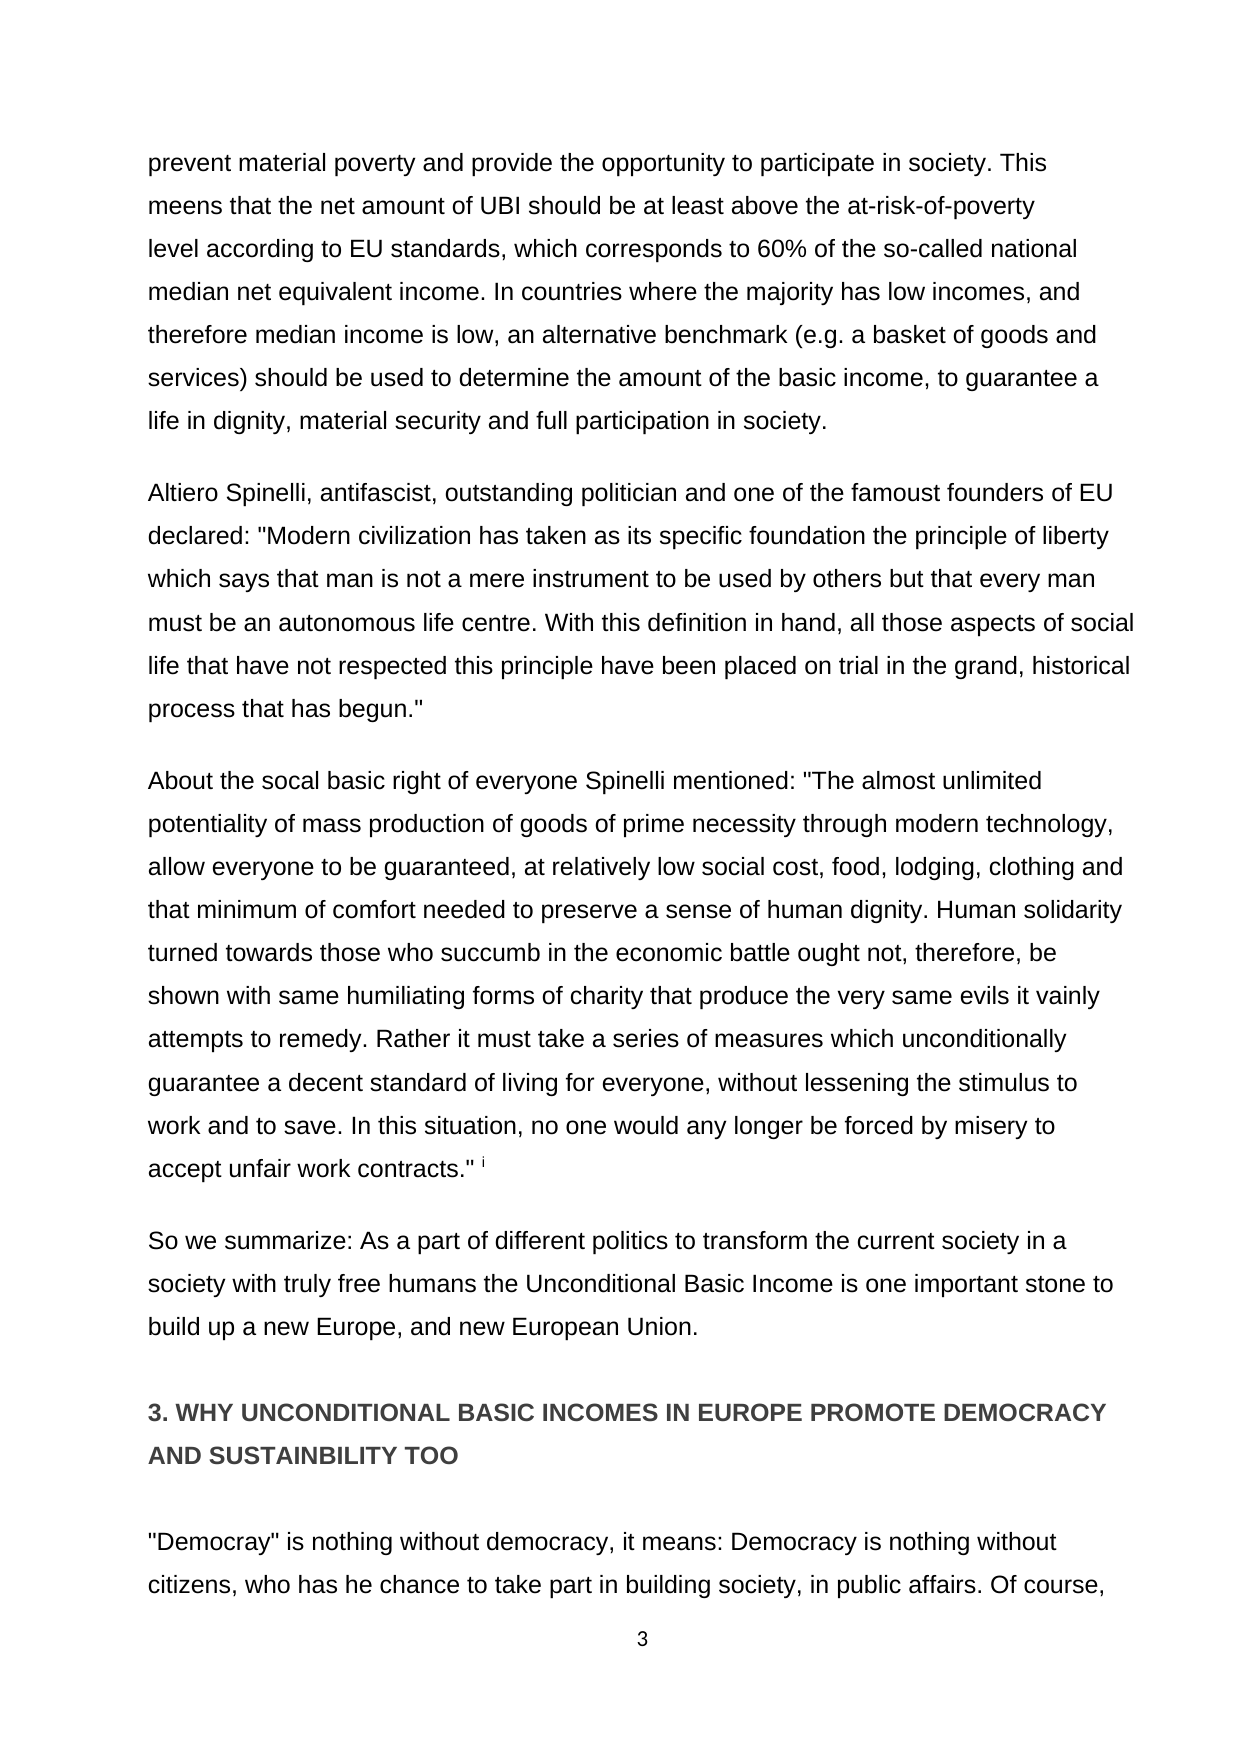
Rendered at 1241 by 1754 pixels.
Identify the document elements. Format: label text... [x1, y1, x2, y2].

list 3. Why UNconditional Basic IncomeS in Europe Promote Democracy and Sustainbility too [148, 1398, 1137, 1470]
text prevent material poverty and provide the opportunity to participate in society. This [148, 148, 1137, 176]
text About the socal basic right of everyone Spinelli mentioned: "The almost unlimited potentiality of mass production of goods of prime necessity through modern technology, allow everyone to be guaranteed, at relatively low social cost, food, lodging, clothing and that minimum of comfort needed to preserve a sense of human dignity. Human solidarity turned towards those who succumb in the economic battle ought not, therefore, be shown with same humiliating forms of charity that produce the very same evils it vainly attempts to remedy. Rather it must take a series of measures which unconditionally guarantee a decent standard of living for everyone, without lessening the stimulus to work and to save. In this situation, no one would any longer be forced by misery to accept unfair work contracts." i [148, 766, 1137, 1183]
text So we summarize: As a part of different politics to transform the current society in a society with truly free humans the Unconditional Basic Income is one important stone to build up a new Europe, and new European Union. [148, 1226, 1137, 1341]
list Altiero Spinelli, antifascist, outstanding politician and one of the famoust founders of EU declared: "Modern civilization has taken as its specific foundation the principle of liberty which says that man is not a mere instrument to be used by others but that every man must be an autonomous life centre. With this definition in hand, all those aspects of social life that have not respected this principle have been placed on trial in the grand, historical process that has begun." [148, 478, 1137, 723]
text meens that the net amount of UBI should be at least above the at-risk-of-poverty [148, 191, 1137, 219]
text level according to EU standards, which corresponds to 60% of the so-called national [148, 234, 1137, 263]
text median net equivalent income. In countries where the majority has low incomes, and therefore median income is low, an alternative benchmark (e.g. a basket of goods and services) should be used to determine the amount of the basic income, to guarantee a life in dignity, material security and full participation in society. [148, 277, 1137, 435]
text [148, 1526, 1137, 1598]
